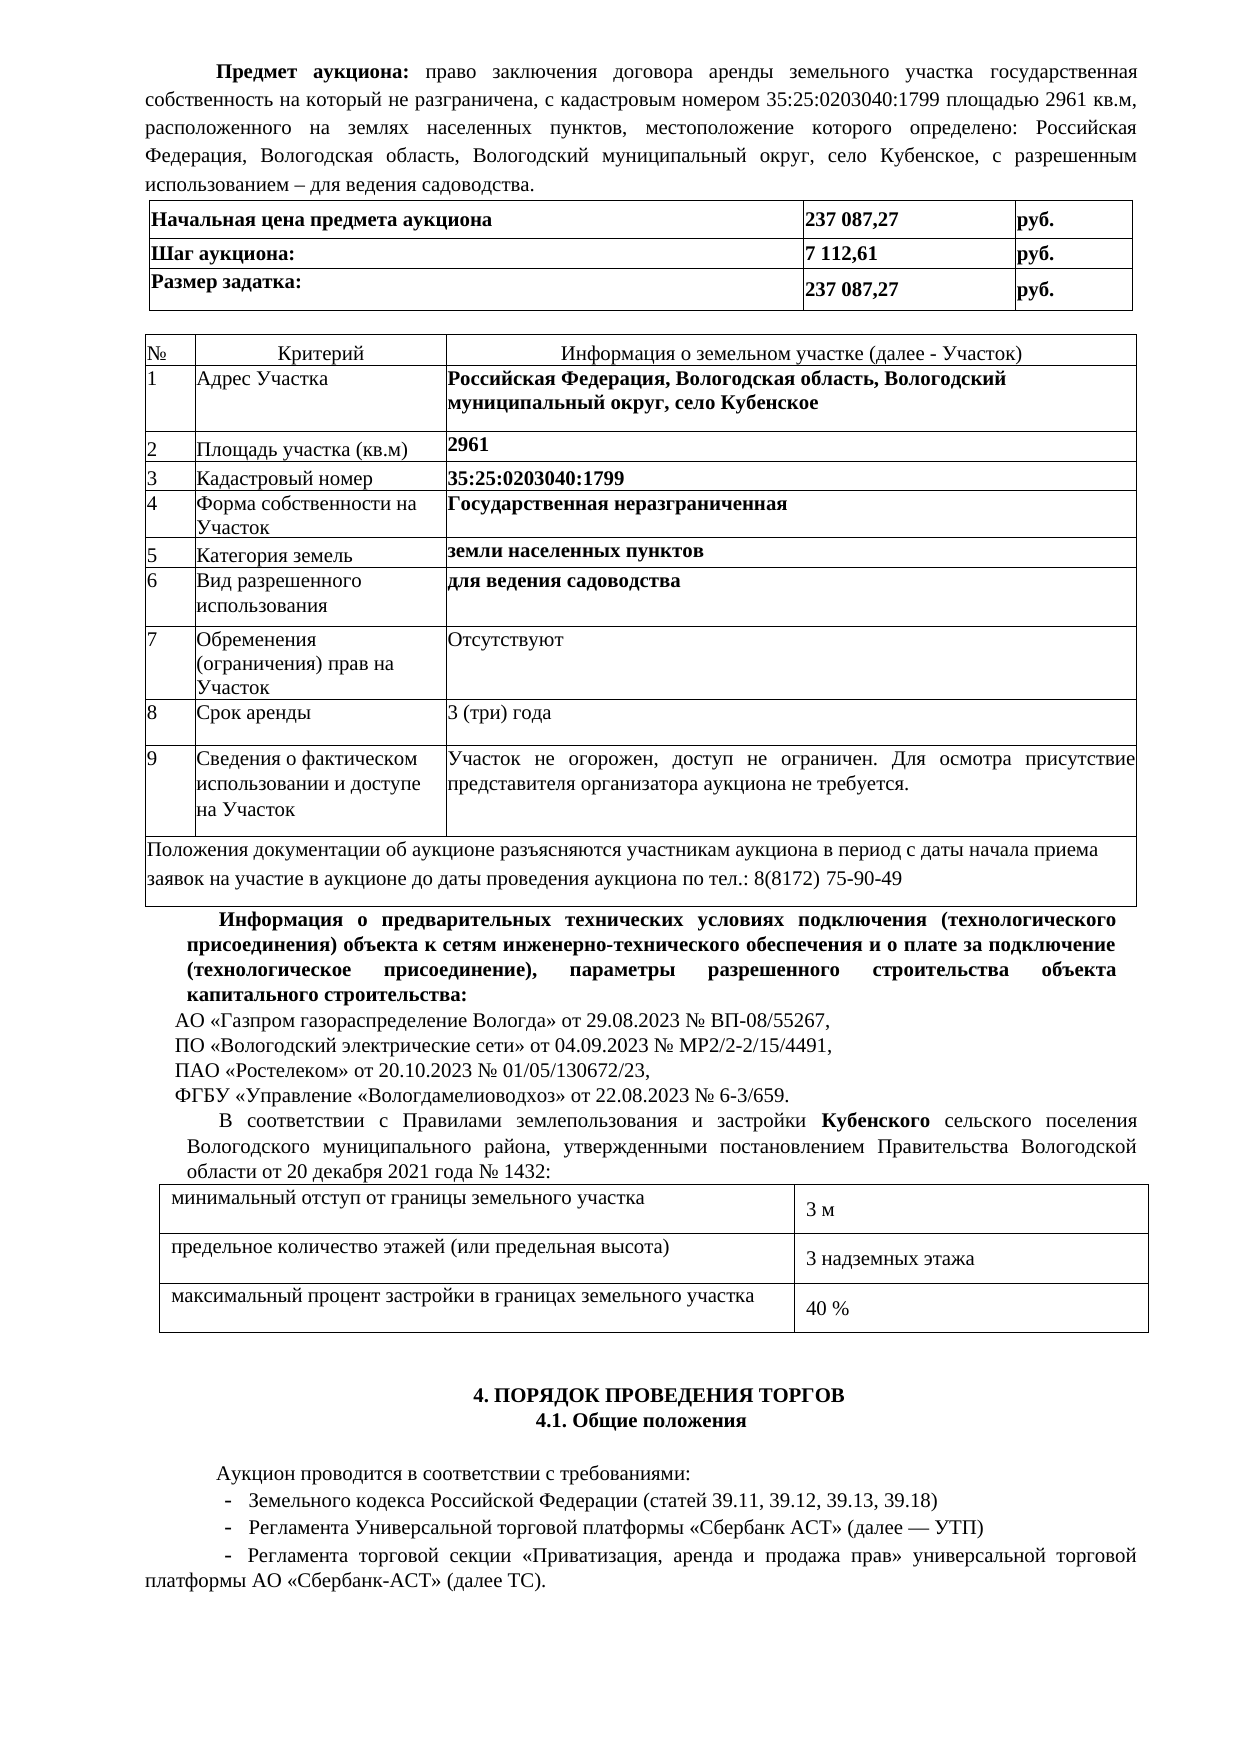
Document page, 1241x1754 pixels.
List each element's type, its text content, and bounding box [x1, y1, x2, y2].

text Предмет аукциона: право заключения договора аренды земельного участка государственная собственность на который не разграничена, с кадастровым номером 35:25:0203040:1799 площадью 2961 кв.м, расположенного на землях населенных пунктов, местоположение которого определено: Российская Федерация, Вологодская область, Вологодский муниципальный округ, село Кубенское, с разрешенным использованием – для ведения садоводства. [145, 59, 1138, 196]
text 4.1. Общие положения [145, 1408, 1138, 1432]
table_cell 6 [146, 568, 195, 626]
table_header № [146, 335, 195, 365]
table_cell 2 [146, 432, 195, 461]
text Аукцион проводится в соответствии с требованиями: [145, 1461, 1138, 1484]
table_cell Площадь участка (кв.м) [196, 432, 446, 461]
table_header Начальная цена предмета аукциона [150, 201, 803, 238]
text Информация о предварительных технических условиях подключения (технологического присоединения) объекта к сетям инженерно-технического обеспечения и о плате за подключение (технологическое присоединение), параметры разрешенного строительства объекта капитального строительства: [174, 907, 1117, 1006]
table_header руб. [1016, 201, 1132, 238]
table_cell Вид разрешенного использования [196, 568, 446, 626]
table_cell Положения документации об аукционе разъясняются участникам аукциона в период с даты начала приема заявок на участие в аукционе до даты проведения аукциона по тел.: 8(8172) 75-90-49 [146, 837, 1136, 906]
table_cell 3 [146, 462, 195, 490]
list Регламента Универсальной торговой платформы «Сбербанк АСТ» (далее — УТП) [145, 1513, 1138, 1540]
table_cell руб. [1016, 269, 1132, 310]
table_cell Обременения (ограничения) прав на Участок [196, 627, 446, 699]
table_cell 3 надземных этажа [795, 1234, 1148, 1282]
table_cell Форма собственности на Участок [196, 491, 446, 537]
table_cell Сведения о фактическом использовании и доступе на Участок [196, 746, 446, 836]
table_cell предельное количество этажей (или предельная высота) [160, 1234, 794, 1282]
table_cell Срок аренды [196, 700, 446, 745]
table_cell 4 [146, 491, 195, 537]
text 4. ПОРЯДОК ПРОВЕДЕНИЯ ТОРГОВ [145, 1383, 1131, 1407]
table_header 237 087,27 [804, 201, 1015, 238]
table_cell 2961 [447, 432, 1136, 461]
text ПО «Вологодский электрические сети» от 04.09.2023 № МР2/2-2/15/4491, [160, 1033, 1138, 1057]
table_cell Участок не огорожен, доступ не ограничен. Для осмотра присутствие представителя организатора аукциона не требуется. [447, 746, 1136, 836]
table_cell Российская Федерация, Вологодская область, Вологодский муниципальный округ, село Кубенское [447, 366, 1136, 431]
text ФГБУ «Управление «Вологдамелиоводхоз» от 22.08.2023 № 6-3/659. [160, 1083, 1138, 1107]
table_cell 7 [146, 627, 195, 699]
table_cell 237 087,27 [804, 269, 1015, 310]
list Регламента торговой секции «Приватизация, аренда и продажа прав» универсальной торговой платформы АО «Сбербанк-АСТ» (далее ТС). [145, 1541, 1138, 1592]
table_cell Отсутствуют [447, 627, 1136, 699]
table_header 3 м [795, 1185, 1148, 1233]
table_cell Адрес Участка [196, 366, 446, 431]
table_cell Кадастровый номер [196, 462, 446, 490]
table_cell руб. [1016, 239, 1132, 267]
table_cell 7 112,61 [804, 239, 1015, 267]
table_cell 35:25:0203040:1799 [447, 462, 1136, 490]
text АО «Газпром газораспределение Вологда» от 29.08.2023 № ВП-08/55267, [160, 1008, 1138, 1032]
table_cell Шаг аукциона: [150, 239, 803, 267]
table_cell 8 [146, 700, 195, 745]
table_cell максимальный процент застройки в границах земельного участка [160, 1284, 794, 1332]
table_cell Категория земель [196, 538, 446, 567]
table_cell Размер задатка: [150, 269, 803, 310]
table_cell 9 [146, 746, 195, 836]
table_cell Государственная неразграниченная [447, 491, 1136, 537]
text В соответствии с Правилами землепользования и застройки Кубенского сельского поселения Вологодского муниципального района, утвержденными постановлением Правительства Вологодской области от 20 декабря 2021 года № 1432: [160, 1108, 1138, 1183]
text ПАО «Ростелеком» от 20.10.2023 № 01/05/130672/23, [160, 1058, 1138, 1082]
table_cell 3 (три) года [447, 700, 1136, 745]
table_cell земли населенных пунктов [447, 538, 1136, 567]
table_cell 5 [146, 538, 195, 567]
table_cell 40 % [795, 1284, 1148, 1332]
table_header минимальный отступ от границы земельного участка [160, 1185, 794, 1233]
list Земельного кодекса Российской Федерации (статей 39.11, 39.12, 39.13, 39.18) [145, 1486, 1138, 1512]
table_cell 1 [146, 366, 195, 431]
table_header Критерий [196, 335, 446, 365]
table_cell для ведения садоводства [447, 568, 1136, 626]
table_header Информация о земельном участке (далее - Участок) [447, 335, 1136, 365]
